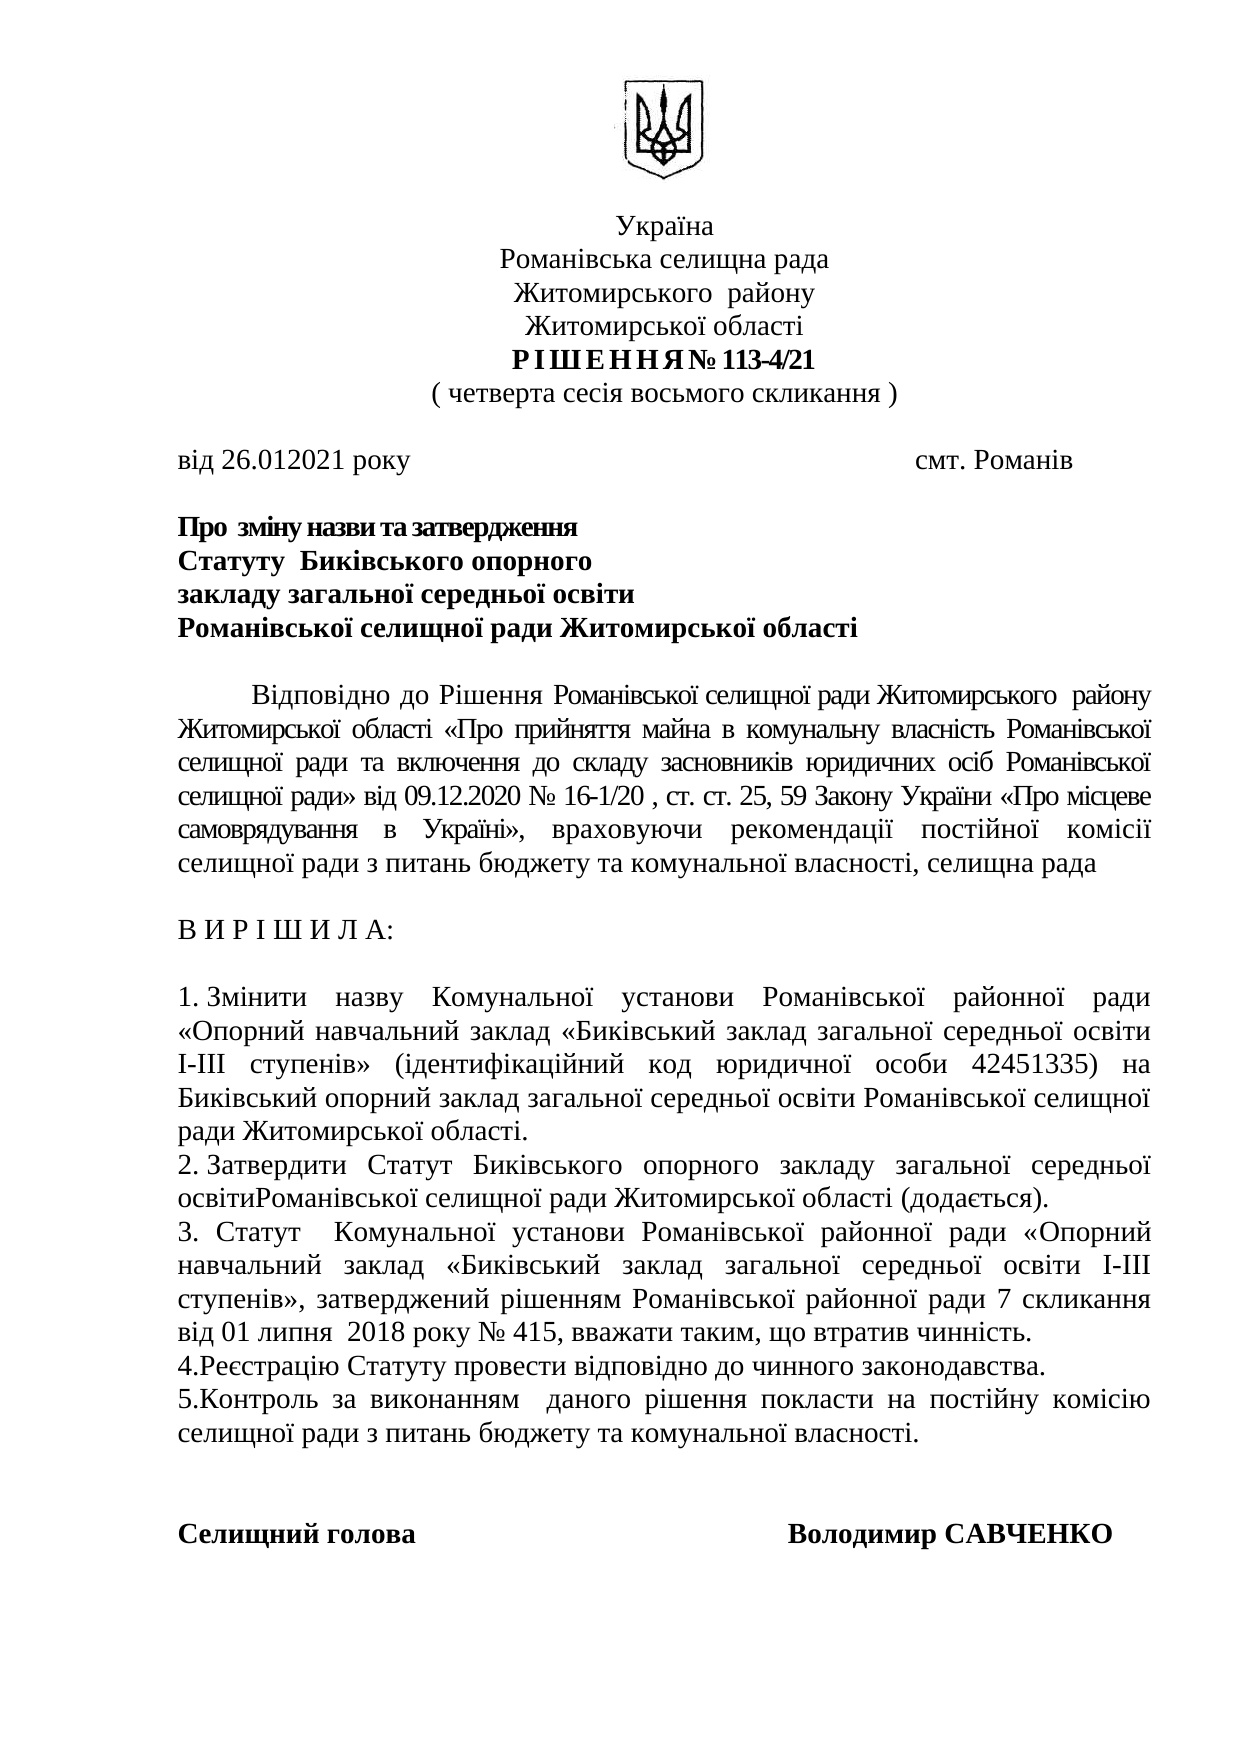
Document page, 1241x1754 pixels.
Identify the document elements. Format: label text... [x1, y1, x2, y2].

text 4.Реєстрацію Статуту провести відповідно до чинного законодавства. [177, 1348, 1152, 1382]
text ( четверта сесія восьмого скликання ) [177, 375, 1152, 409]
picture [614, 59, 713, 183]
text Романівська селищна рада [177, 241, 1152, 275]
text Селищний голова Володимир САВЧЕНКО [177, 1516, 1152, 1549]
text Житомирської області [177, 308, 1152, 342]
text Р І Ш Е Н Н Я № 113-4/21 [177, 342, 1152, 375]
text 5.Контроль за виконанням даного рішення покласти на постійну комісію селищної ради з питань бюджету та комунальної власності. [177, 1382, 1152, 1449]
text Статуту Биківського опорного [177, 543, 1152, 577]
text 2. Затвердити Статут Биківського опорного закладу загальної середньої освітиРоманівської селищної ради Житомирської області (додається). [177, 1147, 1152, 1214]
text від 26.012021 року смт. Романів [177, 442, 1152, 476]
text 1. Змінити назву Комунальної установи Романівської районної ради «Опорний навчальний заклад «Биківський заклад загальної середньої освіти І-ІІІ ступенів» (ідентифікаційний код юридичної особи 42451335) на Биківський опорний заклад загальної середньої освіти Романівської селищної ради Житомирської області. [177, 979, 1152, 1147]
text Про зміну назви та затвердження [177, 509, 1152, 543]
text В И Р І Ш И Л А: [177, 912, 1152, 946]
text Житомирського району [177, 275, 1152, 308]
text 3. Статут Комунальної установи Романівської районної ради «Опорний навчальний заклад «Биківський заклад загальної середньої освіти І-ІІІ ступенів», затверджений рішенням Романівської районної ради 7 скликання від 01 липня 2018 року № 415, вважати таким, що втратив чинність. [177, 1214, 1152, 1348]
text Романівської селищної ради Житомирської області [177, 610, 1152, 644]
text закладу загальної середньої освіти [177, 577, 1152, 610]
text Відповідно до Рішення Романівської селищної ради Житомирського району Житомирської області «Про прийняття майна в комунальну власність Романівської селищної ради та включення до складу засновників юридичних осіб Романівської селищної ради» від 09.12.2020 № 16-1/20 , ст. ст. 25, 59 Закону України «Про місцеве самоврядування в Україні», враховуючи рекомендації постійної комісії селищної ради з питань бюджету та комунальної власності, селищна рада [177, 677, 1152, 878]
text Україна [177, 208, 1152, 241]
